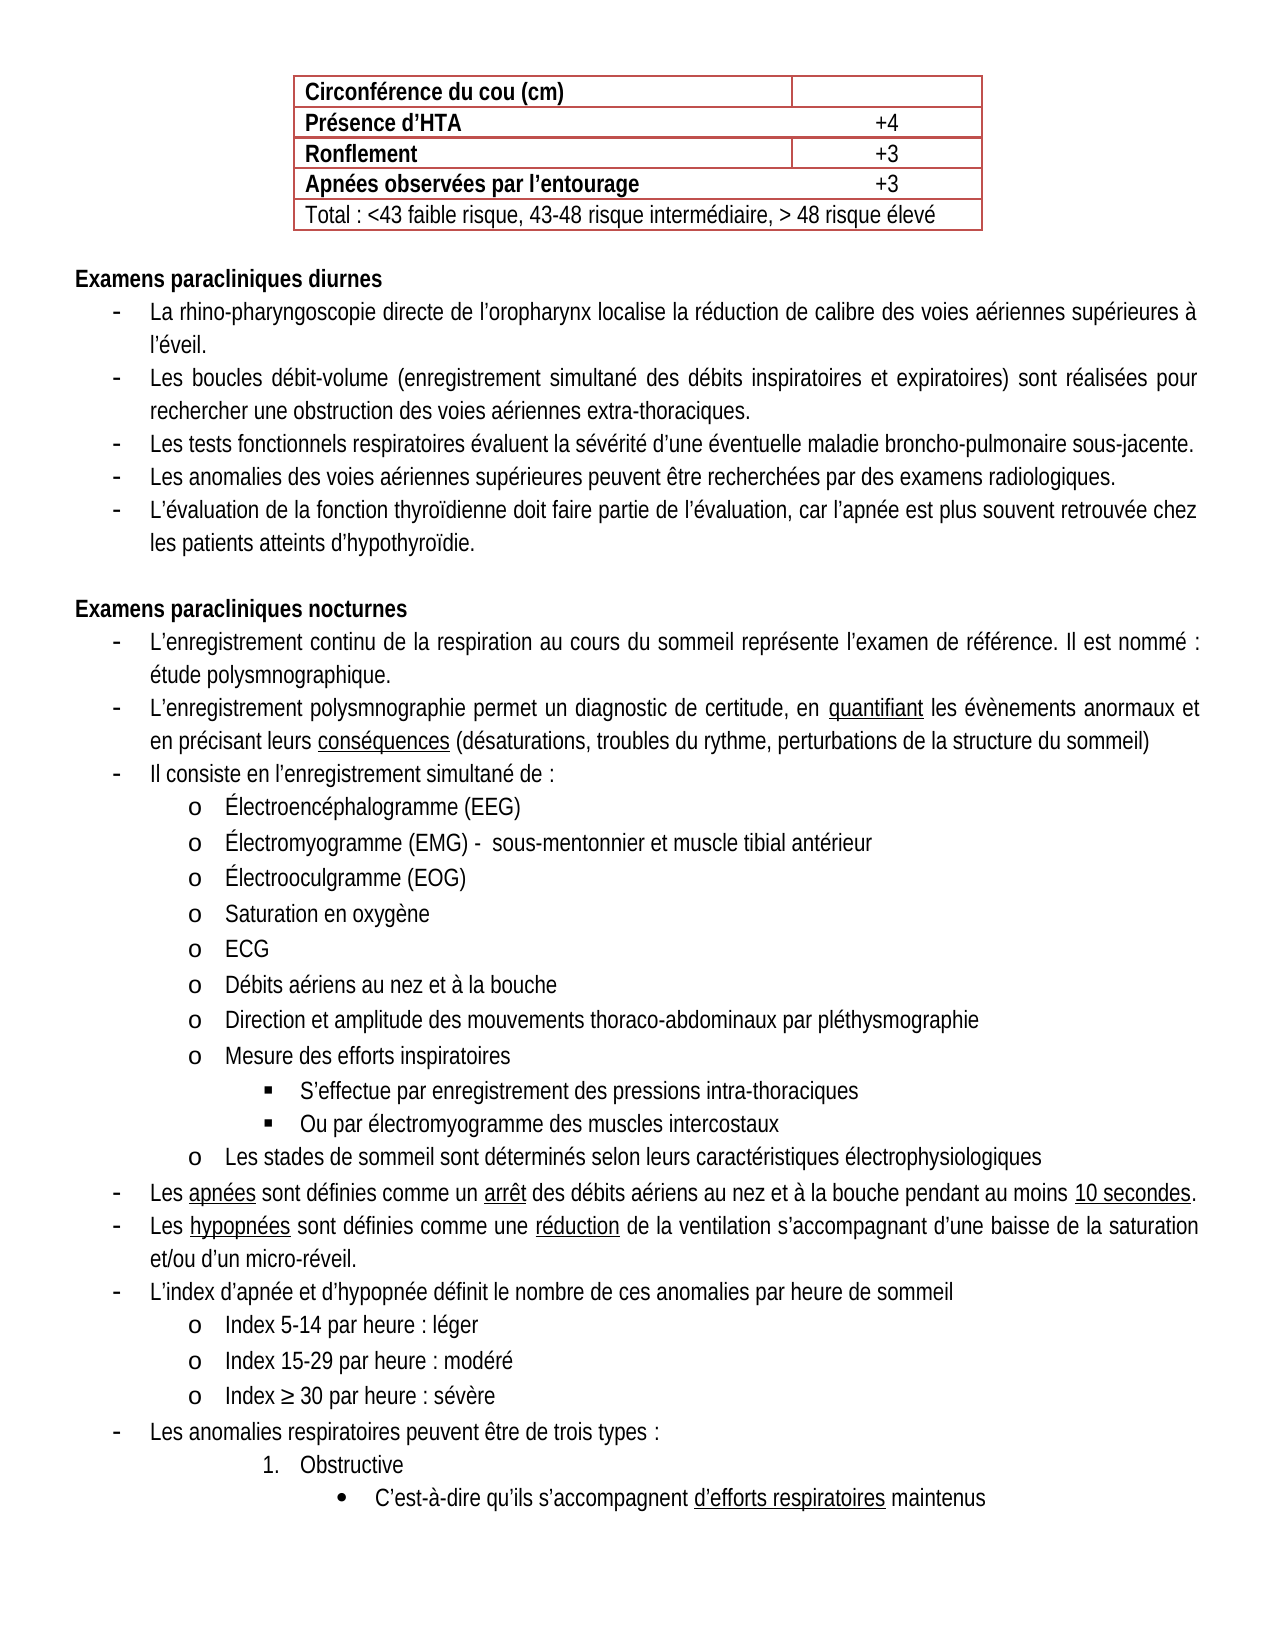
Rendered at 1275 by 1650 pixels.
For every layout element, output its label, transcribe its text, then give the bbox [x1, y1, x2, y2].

list Les tests fonctionnels respiratoires évaluent la sévérité d’une éventuelle maladie broncho-pulmonaire sous-jacente. [112, 429, 1200, 457]
list Électromyogramme (EMG) - sous-mentonnier et muscle tibial antérieur [187, 827, 1200, 858]
table_cell +3 [793, 139, 981, 167]
list Les anomalies respiratoires peuvent être de trois types : [112, 1417, 1200, 1446]
list Saturation en oxygène [187, 898, 1200, 929]
table_cell Apnées observées par l’entourage [295, 169, 792, 198]
list ECG [187, 934, 1200, 965]
list Les apnées sont définies comme un arrêt des débits aériens au nez et à la bouche pendant au moins 10 secondes. [112, 1178, 1200, 1207]
table_cell Circonférence du cou (cm) [295, 77, 791, 106]
table_cell Total : <43 faible risque, 43-48 risque intermédiaire, > 48 risque élevé [295, 200, 981, 229]
list L’index d’apnée et d’hypopnée définit le nombre de ces anomalies par heure de sommeil [112, 1277, 1200, 1306]
list Index 5-14 par heure : léger [187, 1310, 1200, 1341]
table_cell +4 [792, 108, 981, 136]
list Obstructive [262, 1450, 1200, 1478]
list Électrooculgramme (EOG) [187, 863, 1200, 894]
list La rhino-pharyngoscopie directe de l’oropharynx localise la réduction de calibre des voies aériennes supérieures à l’éveil. [112, 297, 1200, 358]
list Index ≥ 30 par heure : sévère [187, 1381, 1200, 1412]
list S’effectue par enregistrement des pressions intra-thoraciques [262, 1076, 1200, 1105]
text Examens paracliniques diurnes [75, 264, 1200, 292]
list C’est-à-dire qu’ils s’accompagnent d’efforts respiratoires maintenus [337, 1483, 1200, 1512]
list Il consiste en l’enregistrement simultané de : [112, 759, 1200, 788]
list L’enregistrement continu de la respiration au cours du sommeil représente l’examen de référence. Il est nommé : étude polysmnographique. [112, 627, 1200, 688]
list Ou par électromyogramme des muscles intercostaux [262, 1109, 1200, 1138]
list Électroencéphalogramme (EEG) [187, 792, 1200, 823]
table_cell Présence d’HTA [295, 108, 792, 136]
table_cell +3 [792, 169, 981, 198]
list Index 15-29 par heure : modéré [187, 1346, 1200, 1377]
list Les hypopnées sont définies comme une réduction de la ventilation s’accompagnant d’une baisse de la saturation et/ou d’un micro-réveil. [112, 1211, 1200, 1273]
table_cell Ronflement [295, 139, 791, 167]
text Examens paracliniques nocturnes [75, 594, 1200, 622]
list Les stades de sommeil sont déterminés selon leurs caractéristiques électrophysiologiques [187, 1142, 1200, 1173]
list L’évaluation de la fonction thyroïdienne doit faire partie de l’évaluation, car l’apnée est plus souvent retrouvée chez les patients atteints d’hypothyroïdie. [112, 495, 1200, 557]
list Direction et amplitude des mouvements thoraco-abdominaux par pléthysmographie [187, 1005, 1200, 1036]
list Débits aériens au nez et à la bouche [187, 969, 1200, 1001]
table_cell [793, 77, 981, 106]
list Les anomalies des voies aériennes supérieures peuvent être recherchées par des examens radiologiques. [112, 462, 1200, 491]
list Les boucles débit-volume (enregistrement simultané des débits inspiratoires et expiratoires) sont réalisées pour rechercher une obstruction des voies aériennes extra-thoraciques. [112, 363, 1200, 424]
list Mesure des efforts inspiratoires [187, 1041, 1200, 1072]
list L’enregistrement polysmnographie permet un diagnostic de certitude, en quantifiant les évènements anormaux et en précisant leurs conséquences (désaturations, troubles du rythme, perturbations de la structure du sommeil) [112, 693, 1200, 754]
